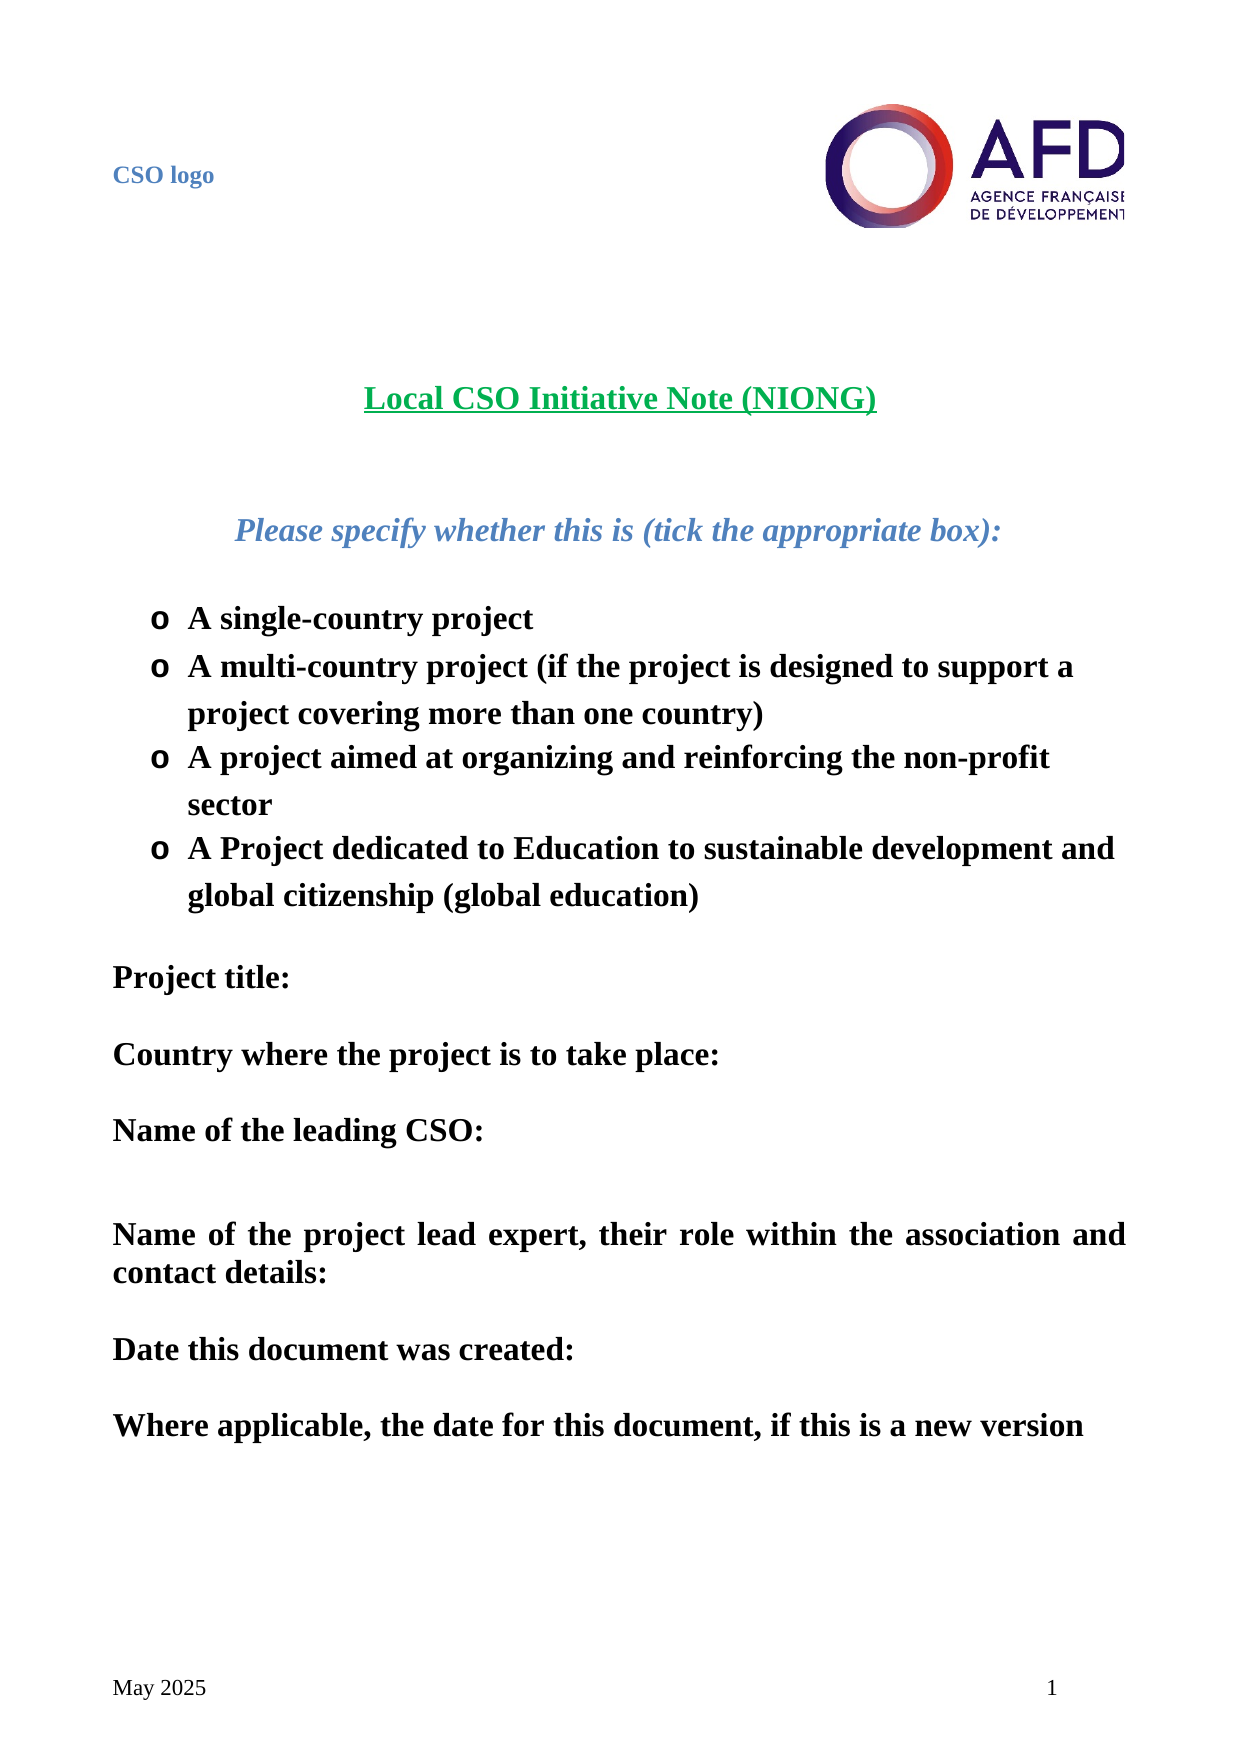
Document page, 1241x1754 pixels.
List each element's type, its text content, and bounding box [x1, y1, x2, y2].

text Where applicable, the date for this document, if this is a new version [112, 1406, 1128, 1444]
text Country where the project is to take place: [112, 1034, 1128, 1072]
text CSO logo [112, 160, 389, 188]
text Project title: [112, 957, 1128, 996]
list A project aimed at organizing and reinforcing the non-profit sector [150, 737, 1128, 822]
text Date this document was created: [112, 1329, 1128, 1367]
list A Project dedicated to Education to sustainable development and global citizenship (global education) [150, 828, 1128, 913]
text Name of the leading CSO: [112, 1111, 1128, 1149]
list A multi-country project (if the project is designed to support a project covering more than one country) [150, 646, 1128, 731]
text Please specify whether this is (tick the appropriate box): [112, 510, 1128, 549]
list A single-country project [150, 598, 1128, 640]
text Name of the project lead expert, their role within the association and contact details: [112, 1214, 1128, 1291]
picture [824, 104, 1124, 227]
text Local CSO Initiative Note (NIONG) [112, 378, 1128, 417]
